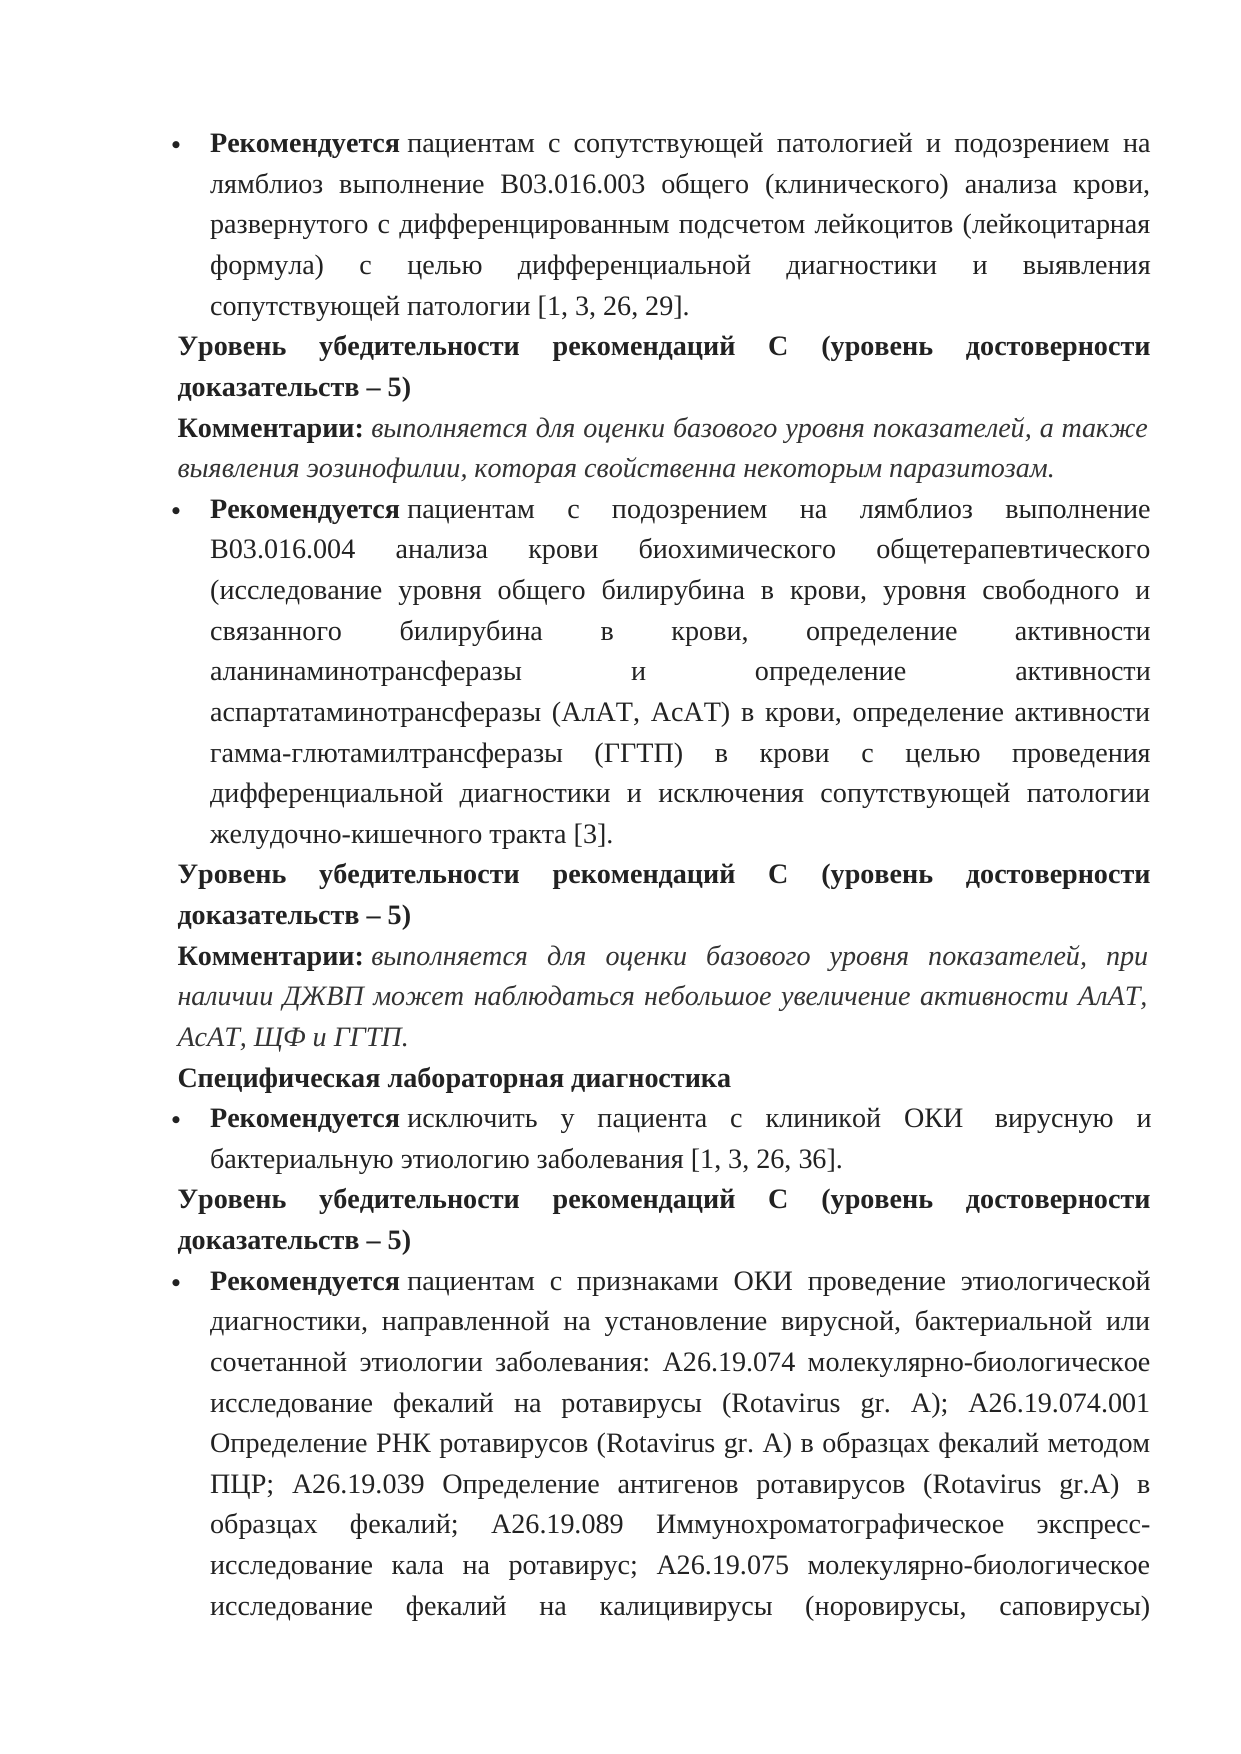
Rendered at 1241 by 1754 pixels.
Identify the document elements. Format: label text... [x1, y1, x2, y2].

text Специфическая лабораторная диагностика [177, 1052, 1152, 1093]
list Рекомендуется пациентам с сопутствующей патологией и подозрением на лямблиоз выполнение В03.016.003 общего (клинического) анализа крови, развернутого с дифференцированным подсчетом лейкоцитов (лейкоцитарная формула) с целью дифференциальной диагностики и выявления сопутствующей патологии [1, 3, 26, 29]. [172, 118, 1152, 321]
text Уровень убедительности рекомендаций С (уровень достоверности доказательств – 5) [177, 1174, 1152, 1256]
text Уровень убедительности рекомендаций С (уровень достоверности доказательств – 5) [177, 849, 1152, 931]
text Комментарии: выполняется для оценки базового уровня показателей, при наличии ДЖВП может наблюдаться небольшое увеличение активности АлАТ, АсАТ, ЩФ и ГГТП. [177, 931, 1152, 1052]
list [172, 1256, 1152, 1621]
list Рекомендуется исключить у пациента с клиникой ОКИ вирусную и бактериальную этиологию заболевания [1, 3, 26, 36]. [172, 1093, 1152, 1174]
text Уровень убедительности рекомендаций С (уровень достоверности доказательств – 5) [177, 321, 1152, 402]
list Рекомендуется пациентам с подозрением на лямблиоз выполнение В03.016.004 анализа крови биохимического общетерапевтического (исследование уровня общего билирубина в крови, уровня свободного и связанного билирубина в крови, определение активности аланинаминотрансферазы и определение активности аспартатаминотрансферазы (АлАТ, АсАТ) в крови, определение активности гамма-глютамилтрансферазы (ГГТП) в крови с целью проведения дифференциальной диагностики и исключения сопутствующей патологии желудочно-кишечного тракта [3]. [172, 484, 1152, 849]
text Комментарии: выполняется для оценки базового уровня показателей, а также выявления эозинофилии, которая свойственна некоторым паразитозам. [177, 402, 1152, 484]
